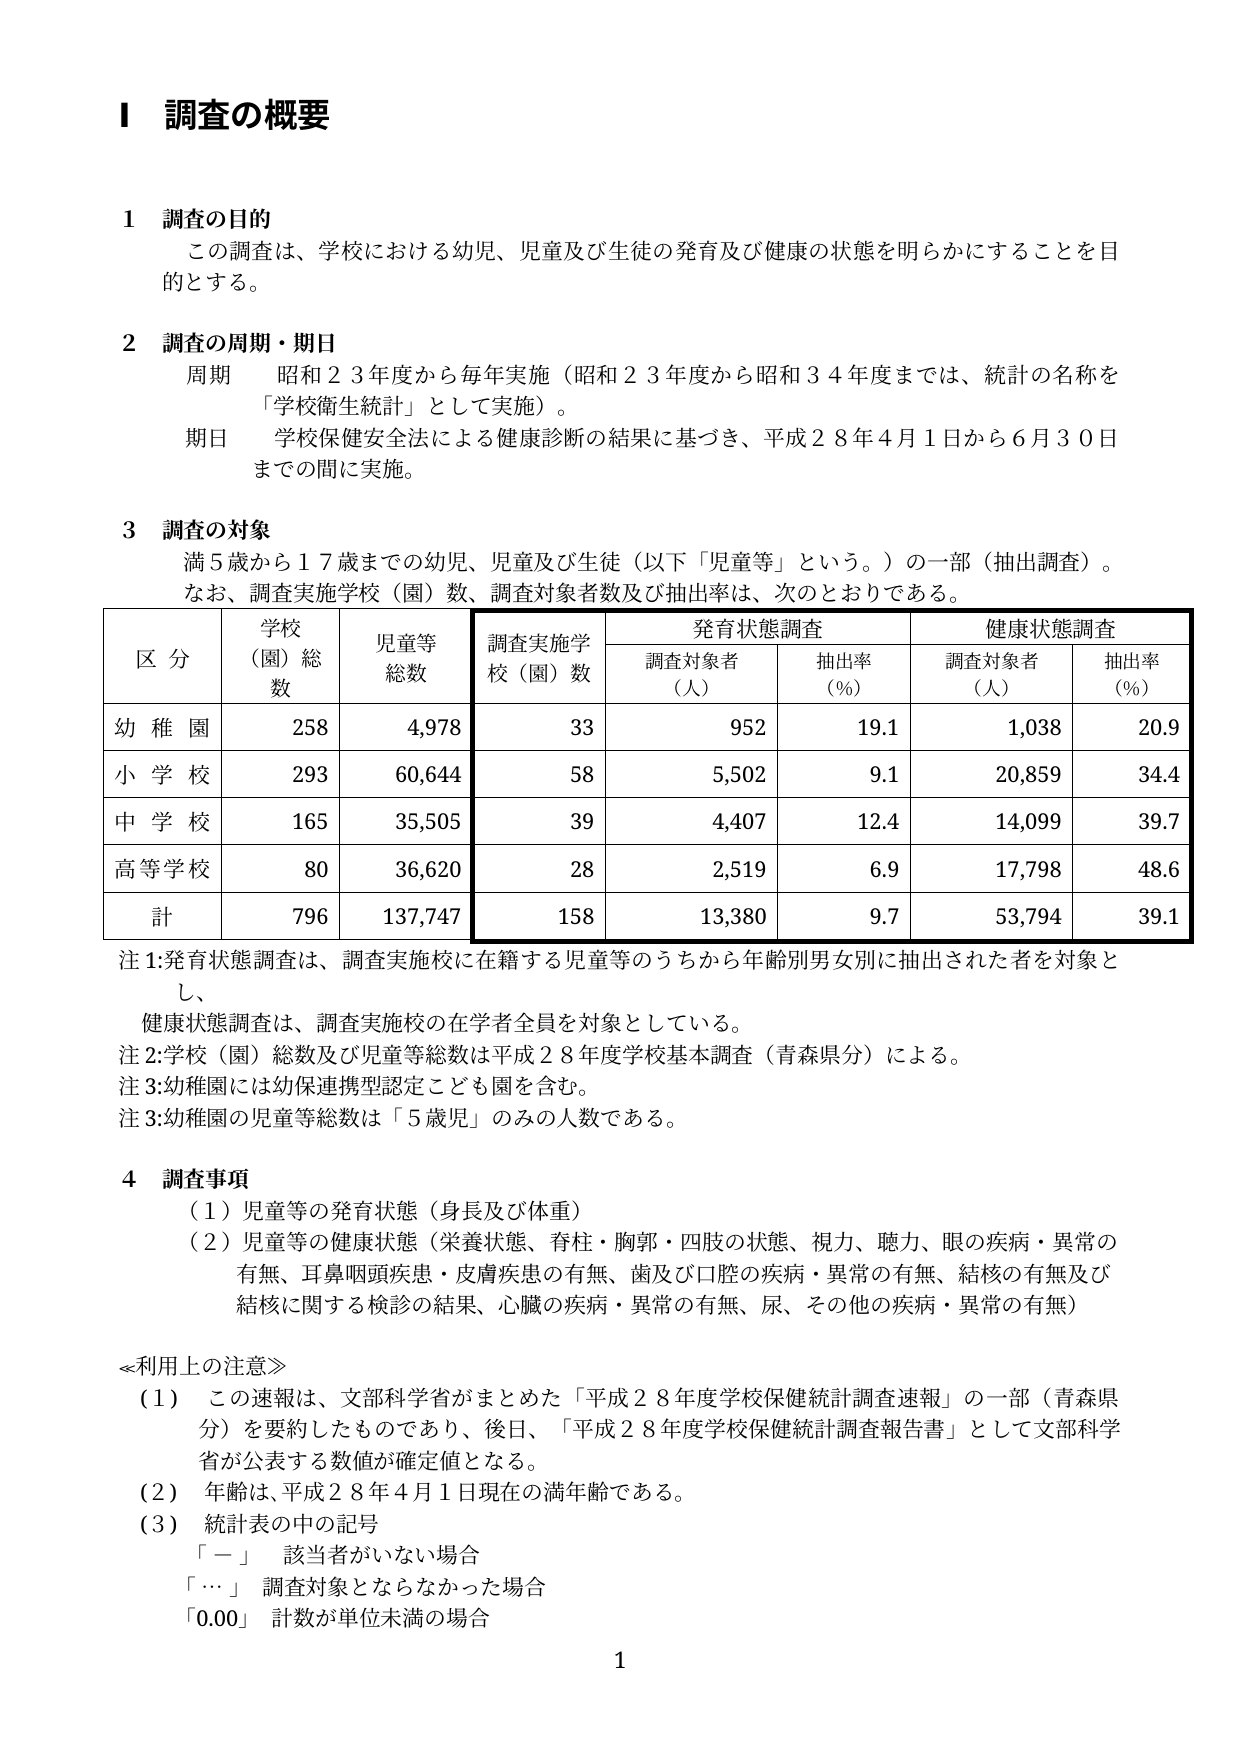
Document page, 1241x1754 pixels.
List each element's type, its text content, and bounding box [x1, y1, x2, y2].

text 周期 昭和２３年度から毎年実施（昭和２３年度から昭和３４年度までは、統計の名称を「学校衛生統計」として実施）。 [118, 358, 1122, 421]
table_cell 34.4 [1073, 751, 1189, 797]
table_cell 35,505 [340, 798, 470, 844]
text 注3:幼稚園の児童等総数は「５歳児」のみの人数である。 [118, 1101, 1122, 1133]
text （１）児童等の発育状態（身長及び体重） [177, 1194, 1122, 1225]
table_cell 調査対象者（人） [911, 645, 1072, 702]
text （２）児童等の健康状態（栄養状態、脊柱・胸郭・四肢の状態、視力、聴力、眼の疾病・異常の有無、耳鼻咽頭疾患・皮膚疾患の有無、歯及び口腔の疾病・異常の有無、結核の有無及び結核に関する検診の結果、心臓の疾病・異常の有無、尿、その他の疾病・異常の有無） [177, 1225, 1122, 1320]
text なお、調査実施学校（園）数、調査対象者数及び抽出率は、次のとおりである。 [118, 577, 1122, 608]
table_header 健康状態調査 [911, 613, 1189, 644]
text 「 … 」 調査対象とならなかった場合 [118, 1570, 1122, 1602]
table_header 児童等 総数 [340, 609, 470, 702]
table_cell 258 [222, 704, 339, 750]
table_cell 39.1 [1073, 893, 1189, 939]
table_cell 39.7 [1073, 798, 1189, 844]
text この調査は、学校における幼児、児童及び生徒の発育及び健康の状態を明らかにすることを目的とする。 [118, 234, 1122, 297]
table_cell 53,794 [911, 893, 1072, 939]
table_cell 158 [475, 893, 605, 939]
text ４ 調査事項 [118, 1162, 1122, 1194]
text ２ 調査の周期・期日 [118, 327, 1122, 358]
table_cell 58 [475, 751, 605, 797]
table_cell 計 [104, 893, 221, 939]
table_cell 796 [222, 893, 339, 939]
table_cell 4,978 [340, 704, 470, 750]
table_cell 36,620 [340, 845, 470, 892]
text ≪利用上の注意≫ [118, 1349, 1122, 1381]
text 期日 学校保健安全法による健康診断の結果に基づき、平成２８年４月１日から６月３０日までの間に実施。 [118, 421, 1122, 484]
text (３) 統計表の中の記号 [118, 1507, 1122, 1539]
table_cell 9.1 [778, 751, 910, 797]
table_cell 4,407 [606, 798, 777, 844]
table_cell 9.7 [778, 893, 910, 939]
table_cell 5,502 [606, 751, 777, 797]
text 注3:幼稚園には幼保連携型認定こども園を含む。 [118, 1069, 1122, 1101]
table_cell 高等学校 [104, 845, 221, 892]
text 注1:発育状態調査は、調査実施校に在籍する児童等のうちから年齢別男女別に抽出された者を対象とし、 [118, 943, 1122, 1007]
table_cell 165 [222, 798, 339, 844]
table_cell 952 [606, 704, 777, 750]
table_cell 39 [475, 798, 605, 844]
table_cell 抽出率（％） [778, 645, 910, 702]
table_header 区 分 [104, 609, 221, 702]
table_cell 80 [222, 845, 339, 892]
table_header 学校（園）総数 [222, 609, 339, 702]
table_cell 28 [475, 845, 605, 892]
table_cell 幼稚園 [104, 704, 221, 750]
text (２) 年齢は､平成２８年４月１日現在の満年齢である。 [140, 1476, 1122, 1507]
text 注2:学校（園）総数及び児童等総数は平成２８年度学校基本調査（青森県分）による。 [118, 1038, 1122, 1069]
table_cell 13,380 [606, 893, 777, 939]
text Ⅰ 調査の概要 [118, 89, 1122, 137]
table_cell 6.9 [778, 845, 910, 892]
text ３ 調査の対象 [118, 514, 1122, 545]
text 満５歳から１７歳までの幼児、児童及び生徒（以下「児童等」という。）の一部（抽出調査）。 [118, 545, 1122, 577]
table_cell 小学校 [104, 751, 221, 797]
table_cell 1,038 [911, 704, 1072, 750]
table_cell 293 [222, 751, 339, 797]
table_cell 33 [475, 704, 605, 750]
table_header 調査実施学校（園）数 [475, 613, 605, 702]
table_cell 20.9 [1073, 704, 1189, 750]
table_cell 17,798 [911, 845, 1072, 892]
text (１) この速報は、文部科学省がまとめた「平成２８年度学校保健統計調査速報」の一部（青森県分）を要約したものであり、後日、「平成２８年度学校保健統計調査報告書」として文部科学省が公表する数値が確定値となる。 [140, 1381, 1122, 1476]
table_cell 調査対象者（人） [606, 645, 777, 702]
text 健康状態調査は、調査実施校の在学者全員を対象としている。 [118, 1007, 1122, 1038]
text １ 調査の目的 [118, 202, 1122, 234]
text 「 － 」 該当者がいない場合 [118, 1539, 1122, 1570]
table_cell 137,747 [340, 893, 470, 939]
table_cell 12.4 [778, 798, 910, 844]
table_cell 19.1 [778, 704, 910, 750]
table_cell 2,519 [606, 845, 777, 892]
table_cell 14,099 [911, 798, 1072, 844]
table_cell 中学校 [104, 798, 221, 844]
text 「0.00」 計数が単位未満の場合 [118, 1602, 1122, 1633]
table_cell 60,644 [340, 751, 470, 797]
table_cell 抽出率（％） [1073, 645, 1189, 702]
table_cell 48.6 [1073, 845, 1189, 892]
table_header 発育状態調査 [606, 613, 910, 644]
table_cell 20,859 [911, 751, 1072, 797]
